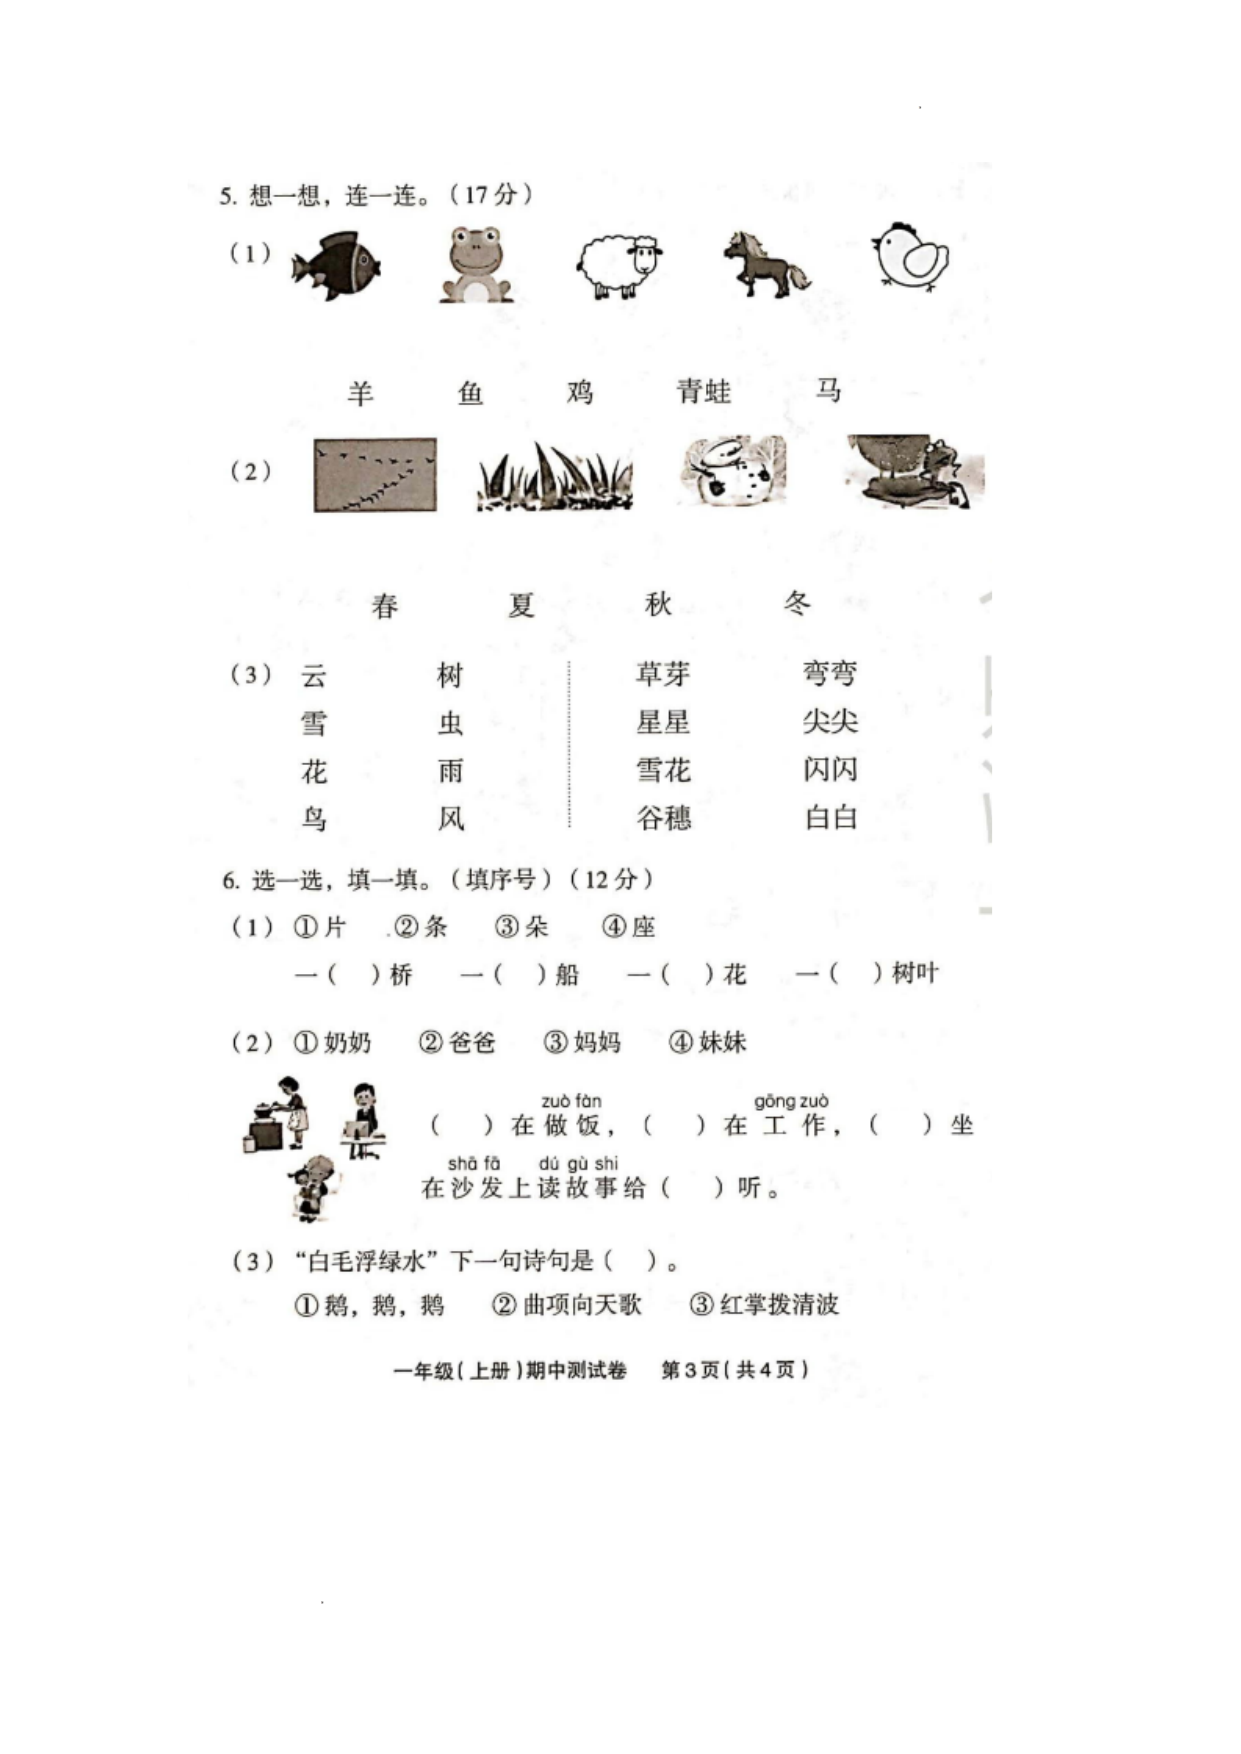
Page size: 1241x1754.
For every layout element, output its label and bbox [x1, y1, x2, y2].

picture [187, 162, 993, 1408]
